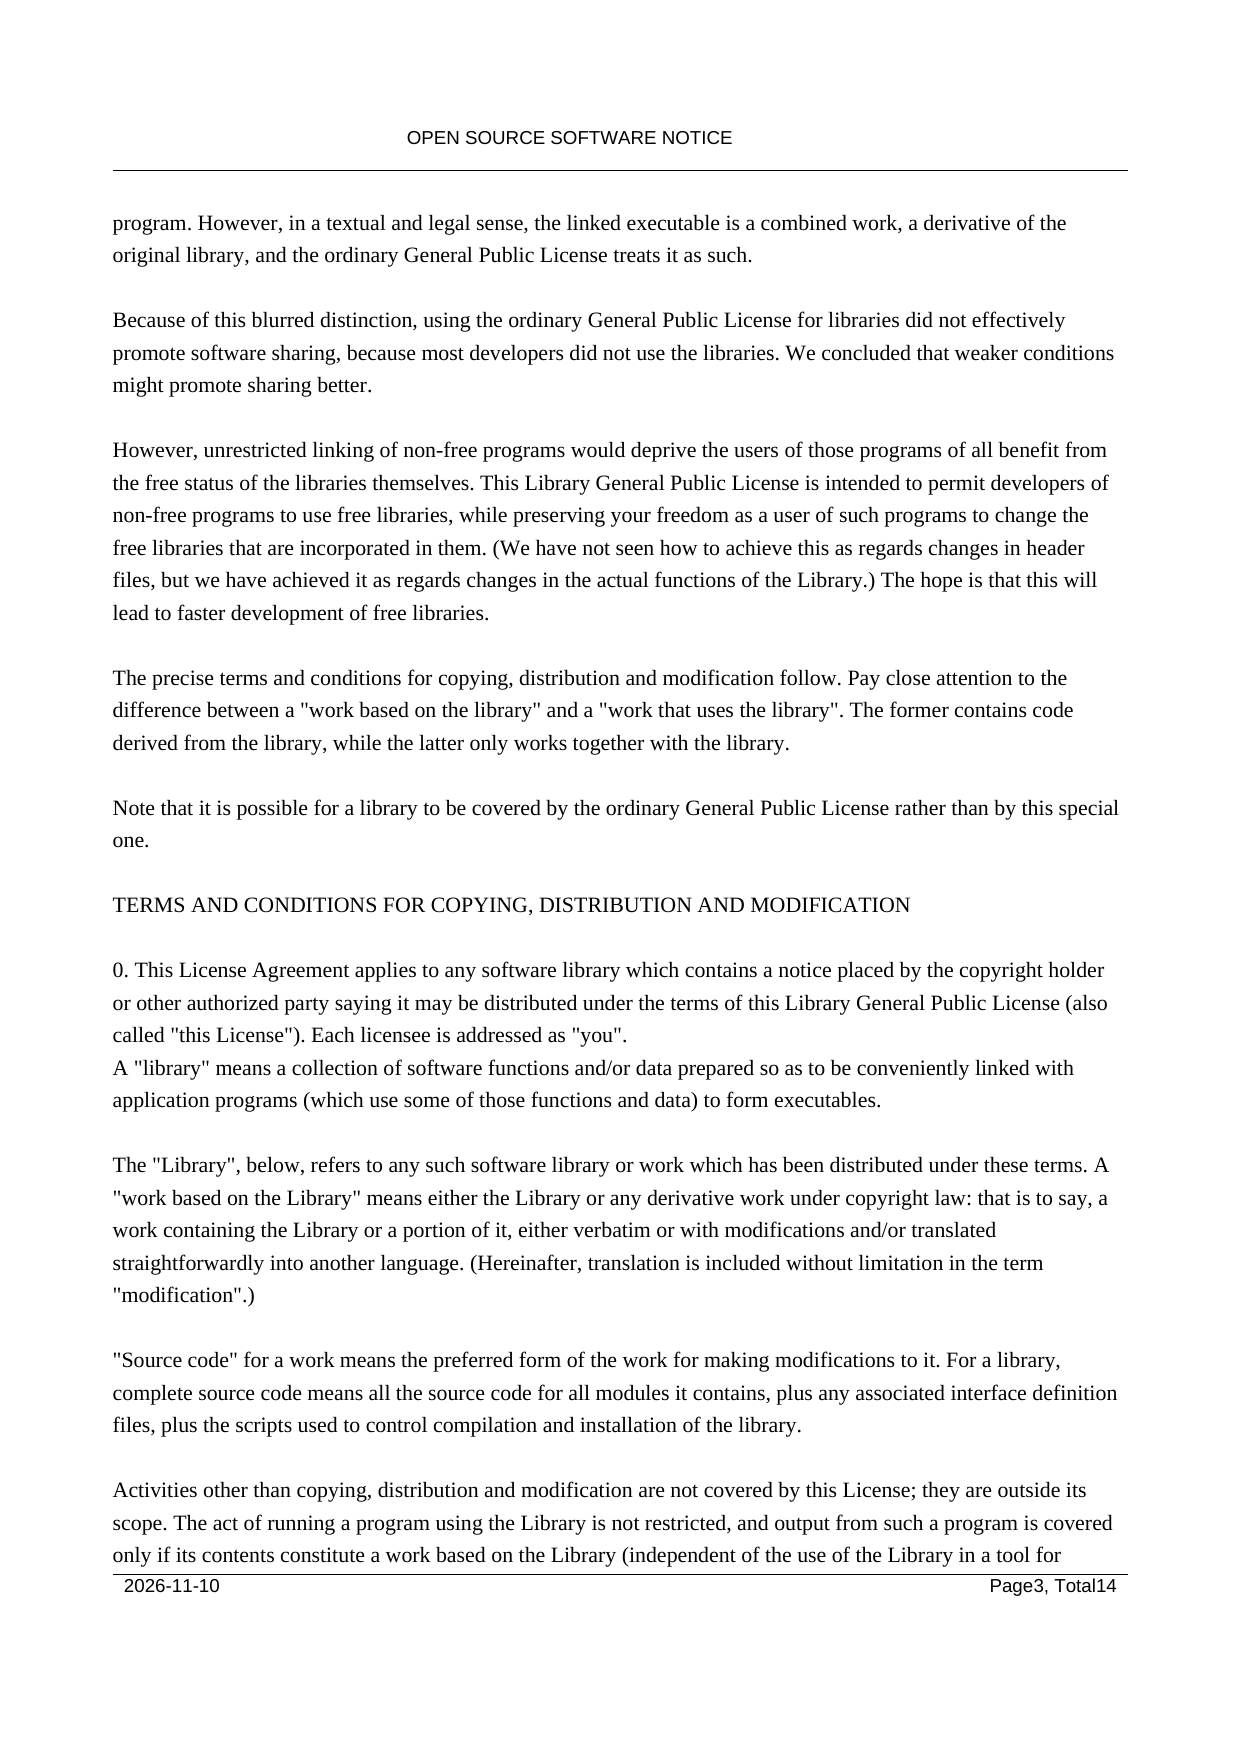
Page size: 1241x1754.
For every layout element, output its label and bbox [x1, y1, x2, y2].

text [112, 206, 1128, 1571]
